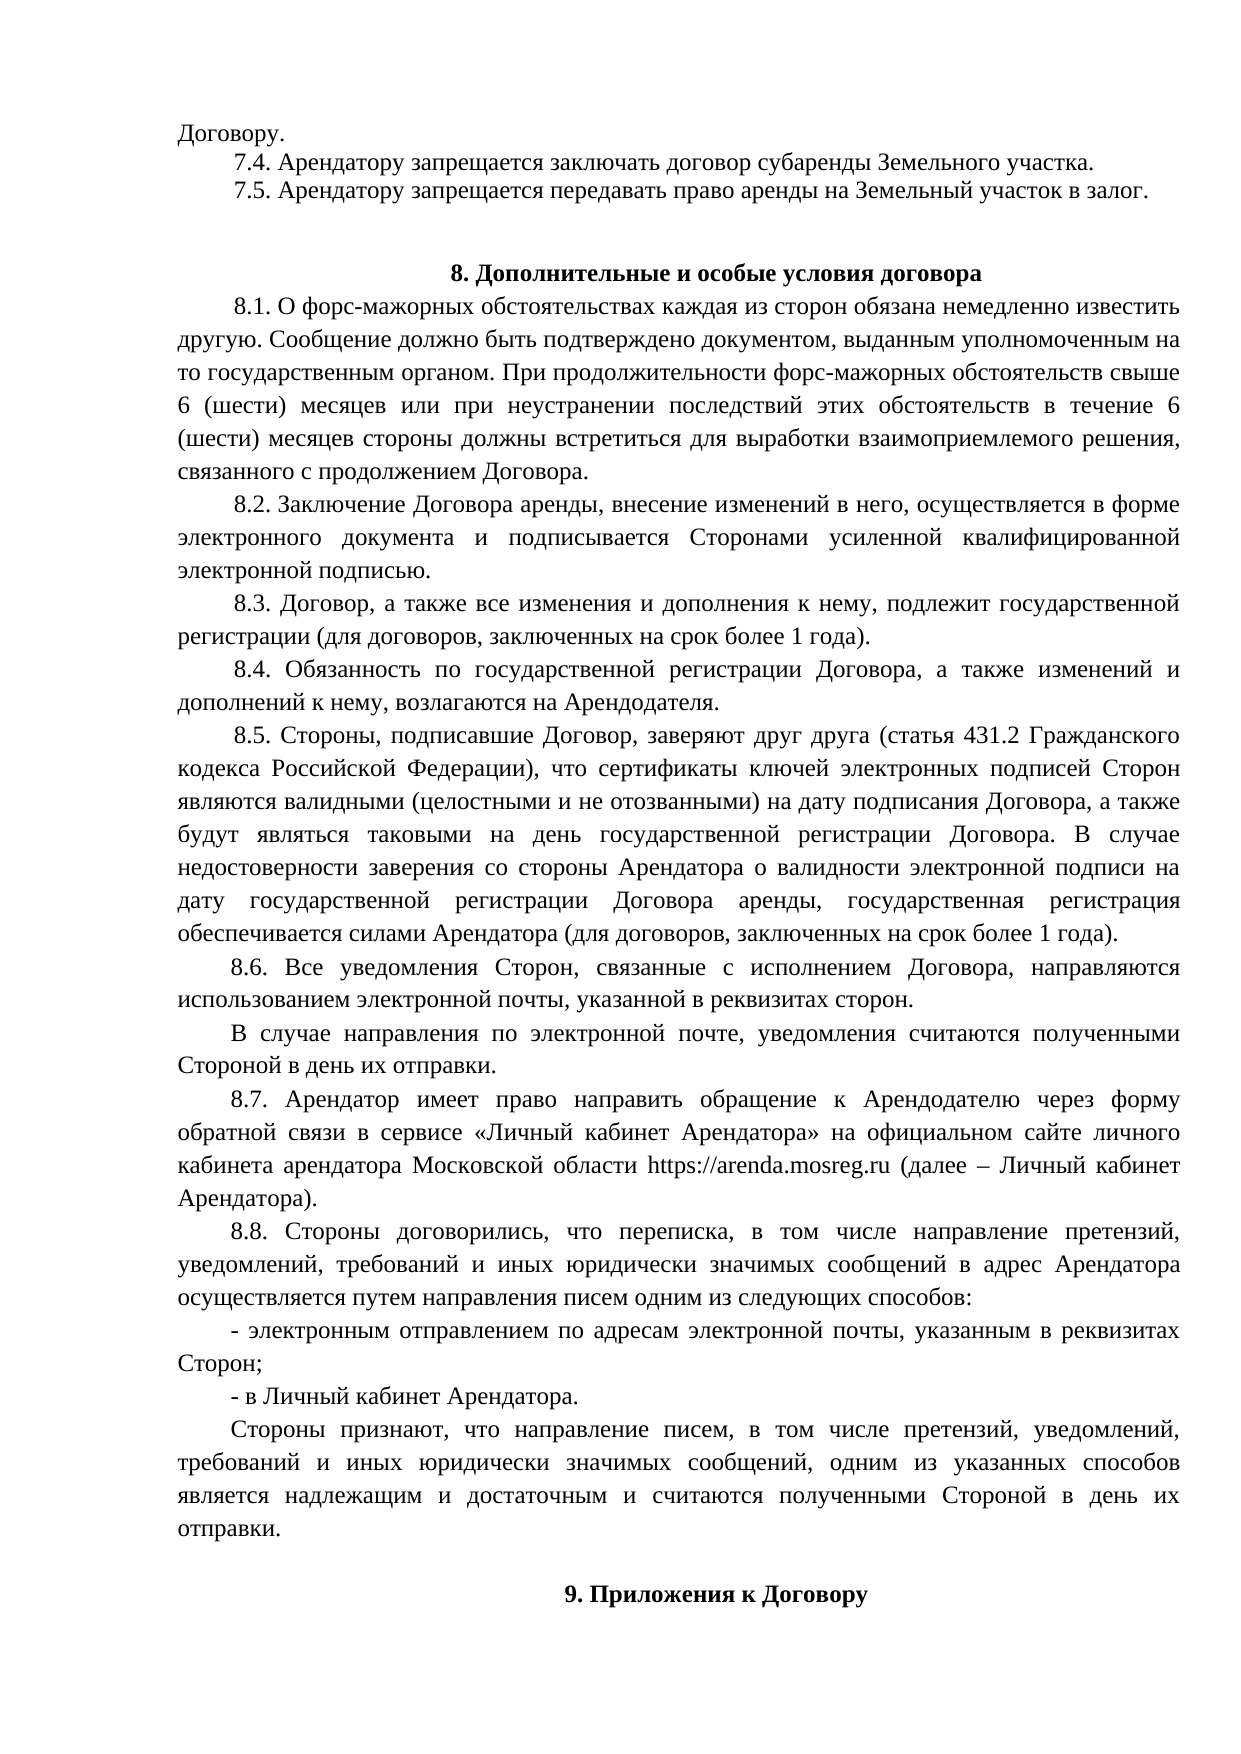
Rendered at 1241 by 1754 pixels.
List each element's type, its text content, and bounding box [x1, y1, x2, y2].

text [177, 118, 1181, 147]
text 8.2. Заключение Договора аренды, внесение изменений в него, осуществляется в форме электронного документа и подписывается Сторонами усиленной квалифицированной электронной подписью. [177, 489, 1181, 584]
text 7.4. Арендатору запрещается заключать договор субаренды Земельного участка. [177, 147, 1181, 176]
text 8.5. Стороны, подписавшие Договор, заверяют друг друга (статья 431.2 Гражданского кодекса Российской Федерации), что сертификаты ключей электронных подписей Сторон являются валидными (целостными и не отозванными) на дату подписания Договора, а также будут являться таковыми на день государственной регистрации Договора. В случае недостоверности заверения со стороны Арендатора о валидности электронной подписи на дату государственной регистрации Договора аренды, государственная регистрация обеспечивается силами Арендатора (для договоров, заключенных на срок более 1 года). [177, 720, 1181, 947]
text 8.6. Все уведомления Сторон, связанные с исполнением Договора, направляются использованием электронной почты, указанной в реквизитах сторон. [177, 952, 1181, 1013]
text - электронным отправлением по адресам электронной почты, указанным в реквизитах Сторон; [177, 1315, 1181, 1377]
text 8.3. Договор, а также все изменения и дополнения к нему, подлежит государственной регистрации (для договоров, заключенных на срок более 1 года). [177, 588, 1181, 650]
text 8.1. О форс-мажорных обстоятельствах каждая из сторон обязана немедленно известить другую. Сообщение должно быть подтверждено документом, выданным уполномоченным на то государственным органом. При продолжительности форс-мажорных обстоятельств свыше 6 (шести) месяцев или при неустранении последствий этих обстоятельств в течение 6 (шести) месяцев стороны должны встретиться для выработки взаимоприемлемого решения, связанного с продолжением Договора. [177, 291, 1181, 485]
text 8.8. Стороны договорились, что переписка, в том числе направление претензий, уведомлений, требований и иных юридически значимых сообщений в адрес Арендатора осуществляется путем направления писем одним из следующих способов: [177, 1216, 1181, 1311]
text 8.4. Обязанность по государственной регистрации Договора, а также изменений и дополнений к нему, возлагаются на Арендодателя. [177, 654, 1181, 716]
text В случае направления по электронной почте, уведомления считаются полученными Стороной в день их отправки. [177, 1018, 1181, 1079]
text 8. Дополнительные и особые условия договора [177, 258, 1181, 287]
text 9. Приложения к Договору [177, 1579, 1181, 1608]
text 8.7. Арендатор имеет право направить обращение к Арендодателю через форму обратной связи в сервисе «Личный кабинет Арендатора» на официальном сайте личного кабинета арендатора Московской области https://arenda.mosreg.ru (далее – Личный кабинет Арендатора). [177, 1084, 1181, 1211]
text 7.5. Арендатору запрещается передавать право аренды на Земельный участок в залог. [177, 176, 1181, 204]
text - в Личный кабинет Арендатора. [177, 1381, 1181, 1409]
text Стороны признают, что направление писем, в том числе претензий, уведомлений, требований и иных юридически значимых сообщений, одним из указанных способов является надлежащим и достаточным и считаются полученными Стороной в день их отправки. [177, 1414, 1181, 1542]
